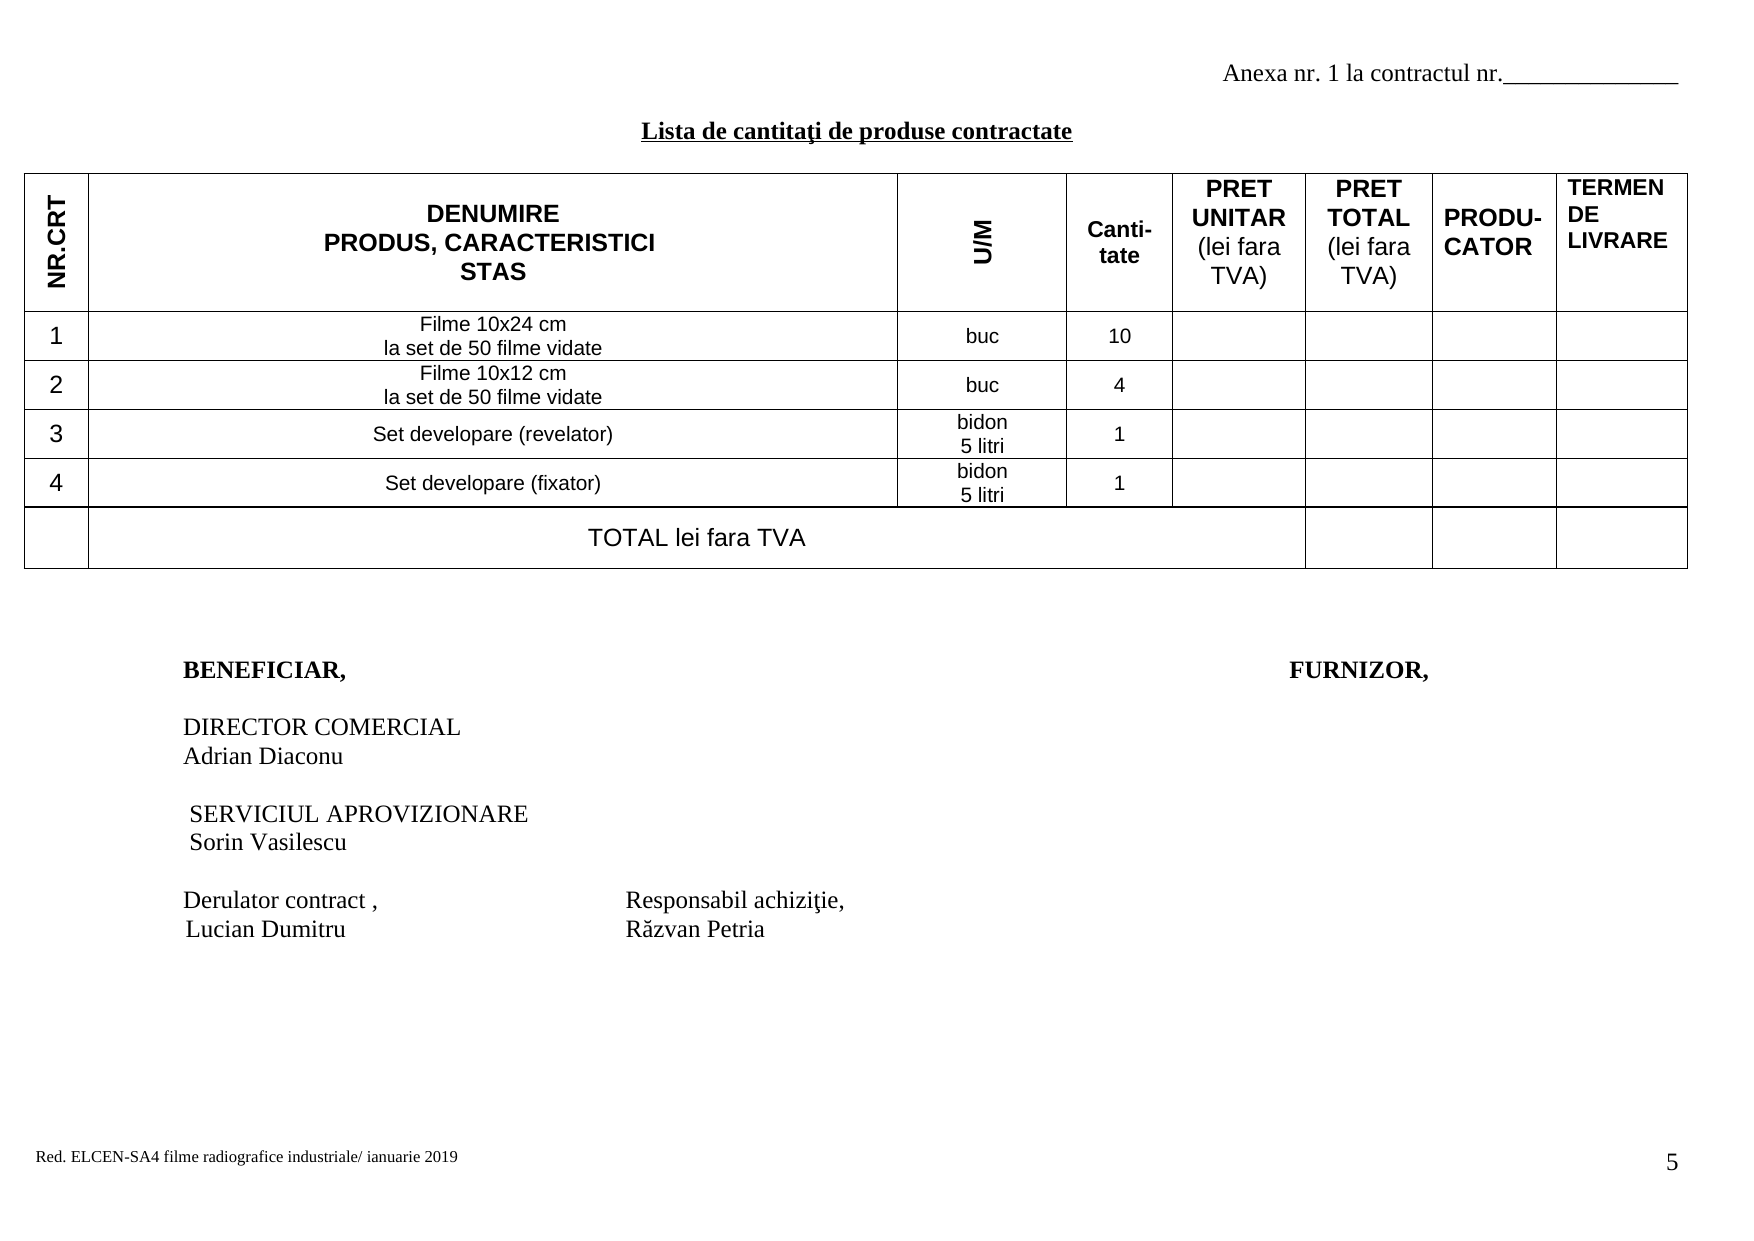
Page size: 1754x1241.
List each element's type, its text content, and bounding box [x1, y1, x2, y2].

table_cell [1306, 312, 1432, 359]
table_header NR.CRT [25, 174, 88, 311]
table_cell 4 [1067, 361, 1172, 408]
table_cell [1433, 312, 1556, 359]
table_cell [1306, 361, 1432, 408]
table_cell [1433, 459, 1556, 506]
text Lucian Dumitru Răzvan Petria [35, 914, 1678, 942]
table_cell 1 [25, 312, 88, 359]
text Sorin Vasilescu [35, 827, 1678, 856]
table_cell [1557, 459, 1687, 506]
text BENEFICIAR, FURNIZOR, [109, 655, 1678, 684]
table_cell [1173, 459, 1305, 506]
table_cell [1433, 508, 1556, 568]
table_cell Filme 10x12 cm la set de 50 filme vidate [89, 361, 897, 408]
table_cell bidon 5 litri [898, 459, 1066, 506]
table_cell [1306, 459, 1432, 506]
table_header DENUMIRE PRODUS, CARACTERISTICI STAS [89, 174, 897, 311]
text SERVICIUL APROVIZIONARE [35, 799, 1678, 827]
table_cell [1173, 312, 1305, 359]
table_cell bidon 5 litri [898, 410, 1066, 457]
text Anexa nr. 1 la contractul nr.______________ [35, 58, 1678, 87]
table_cell buc [898, 312, 1066, 359]
table_cell [1557, 361, 1687, 408]
table_cell 4 [25, 459, 88, 506]
table_cell [1557, 312, 1687, 359]
table_cell [1433, 410, 1556, 457]
text Lista de cantitaţi de produse contractate [35, 116, 1678, 144]
table_cell [1433, 361, 1556, 408]
table_cell Set developare (fixator) [89, 459, 897, 506]
table_cell 1 [1067, 459, 1172, 506]
table_header U/M [898, 174, 1066, 311]
table_cell [25, 508, 88, 568]
table_cell [1173, 410, 1305, 457]
text Adrian Diaconu [35, 741, 1678, 770]
table_header TERMEN DE LIVRARE [1557, 174, 1687, 311]
table_header PRODU-CATOR [1433, 174, 1556, 311]
table_cell [1557, 410, 1687, 457]
table_cell Set developare (revelator) [89, 410, 897, 457]
table_cell TOTAL lei fara TVA [89, 508, 1305, 568]
table_header Canti-tate [1067, 174, 1172, 311]
table_cell [1557, 508, 1687, 568]
table_header PRET UNITAR (lei fara TVA) [1173, 174, 1305, 311]
table_cell [1173, 361, 1305, 408]
text DIRECTOR COMERCIAL [35, 712, 1678, 741]
table_cell 10 [1067, 312, 1172, 359]
text Derulator contract , Responsabil achiziţie, [35, 885, 1678, 914]
table_cell 3 [25, 410, 88, 457]
table_header PRET TOTAL (lei fara TVA) [1306, 174, 1432, 311]
table_cell buc [898, 361, 1066, 408]
table_cell 1 [1067, 410, 1172, 457]
table_cell [1306, 508, 1432, 568]
table_cell [1306, 410, 1432, 457]
table_cell Filme 10x24 cm la set de 50 filme vidate [89, 312, 897, 359]
table_cell 2 [25, 361, 88, 408]
